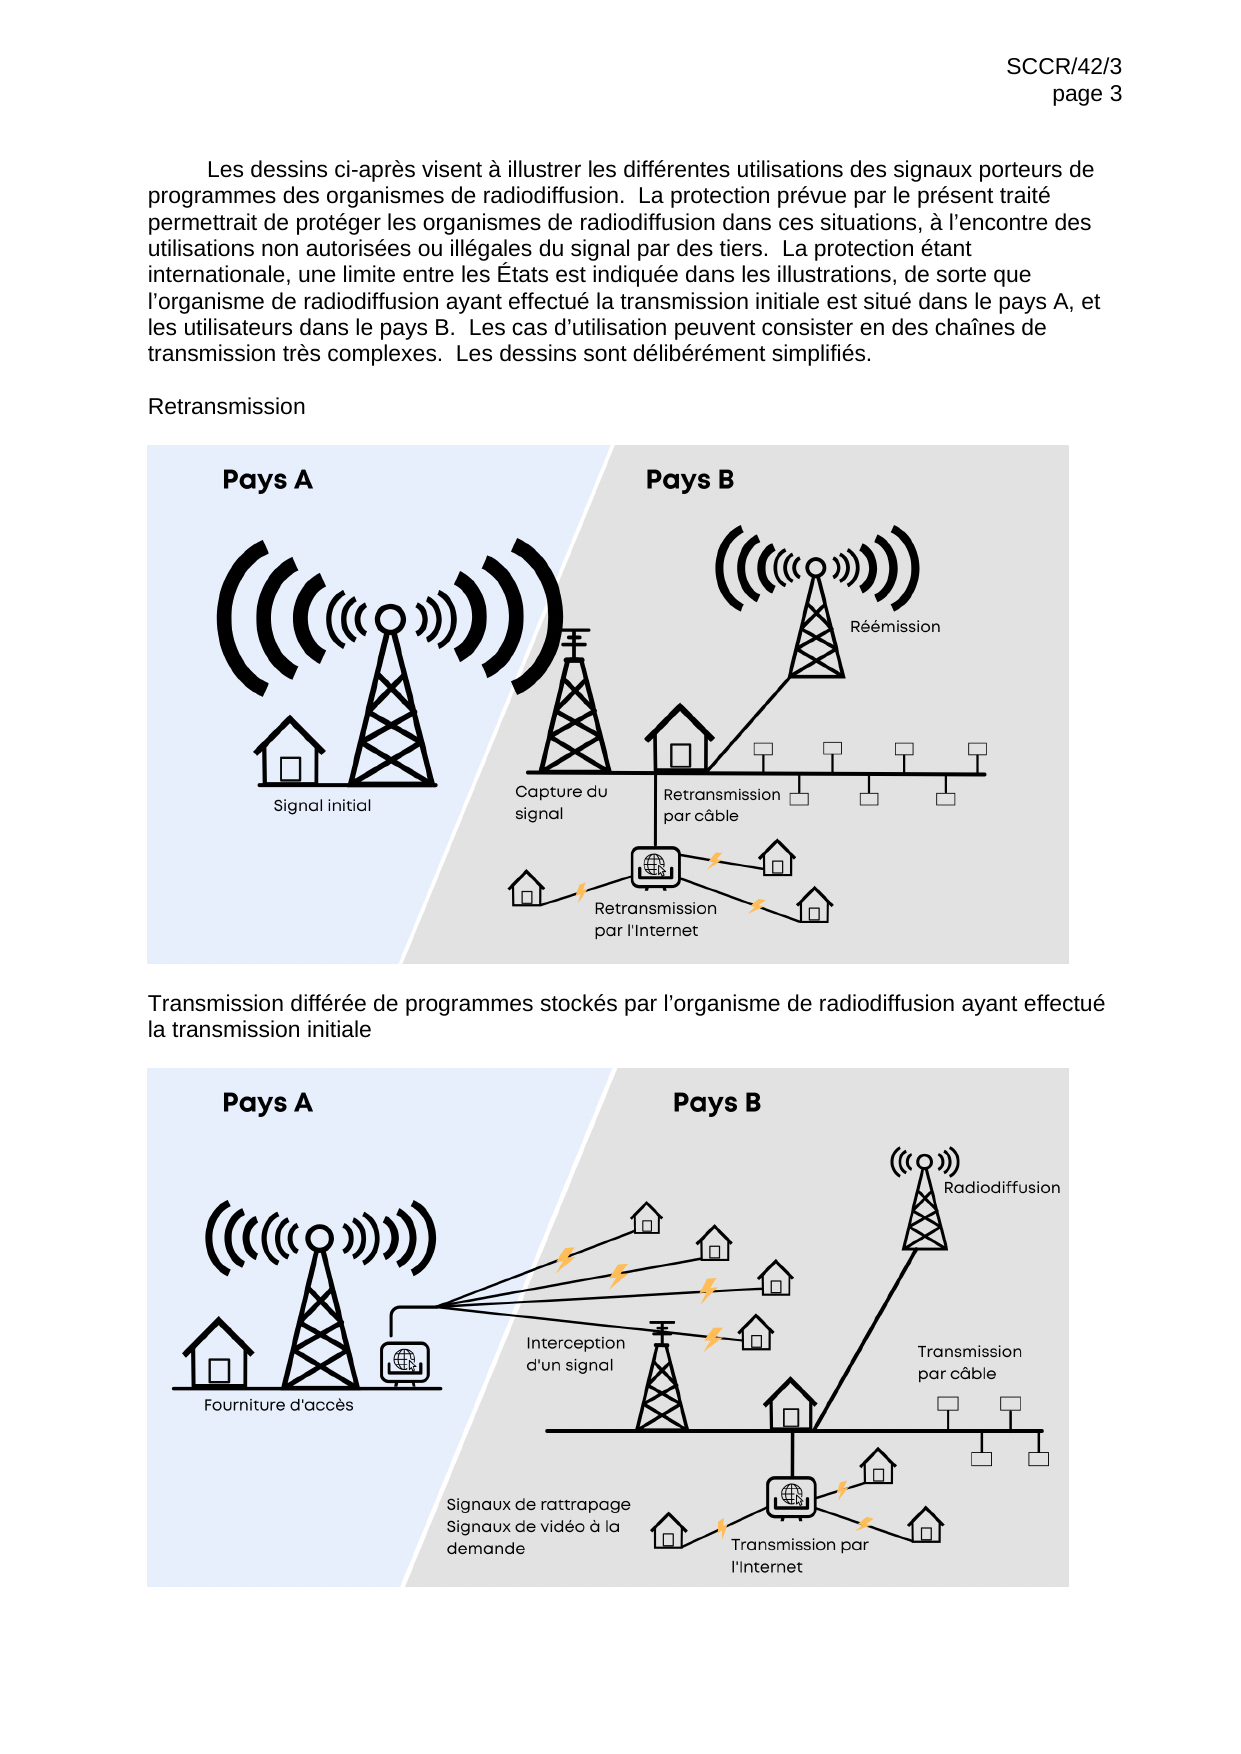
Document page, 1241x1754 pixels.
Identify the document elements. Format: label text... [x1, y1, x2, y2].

picture [147, 445, 1069, 964]
text Transmission différée de programmes stockés par l’organisme de radiodiffusion ayant effectué la transmission initiale [148, 990, 1122, 1043]
text Retransmission [148, 393, 1122, 419]
picture [147, 1068, 1069, 1587]
text Les dessins ci-après visent à illustrer les différentes utilisations des signaux porteurs de programmes des organismes de radiodiffusion. La protection prévue par le présent traité permettrait de protéger les organismes de radiodiffusion dans ces situations, à l’encontre des utilisations non autorisées ou illégales du signal par des tiers. La protection étant internationale, une limite entre les États est indiquée dans les illustrations, de sorte que l’organisme de radiodiffusion ayant effectué la transmission initiale est situé dans le pays A, et les utilisateurs dans le pays B. Les cas d’utilisation peuvent consister en des chaînes de transmission très complexes. Les dessins sont délibérément simplifiés. [148, 156, 1122, 367]
